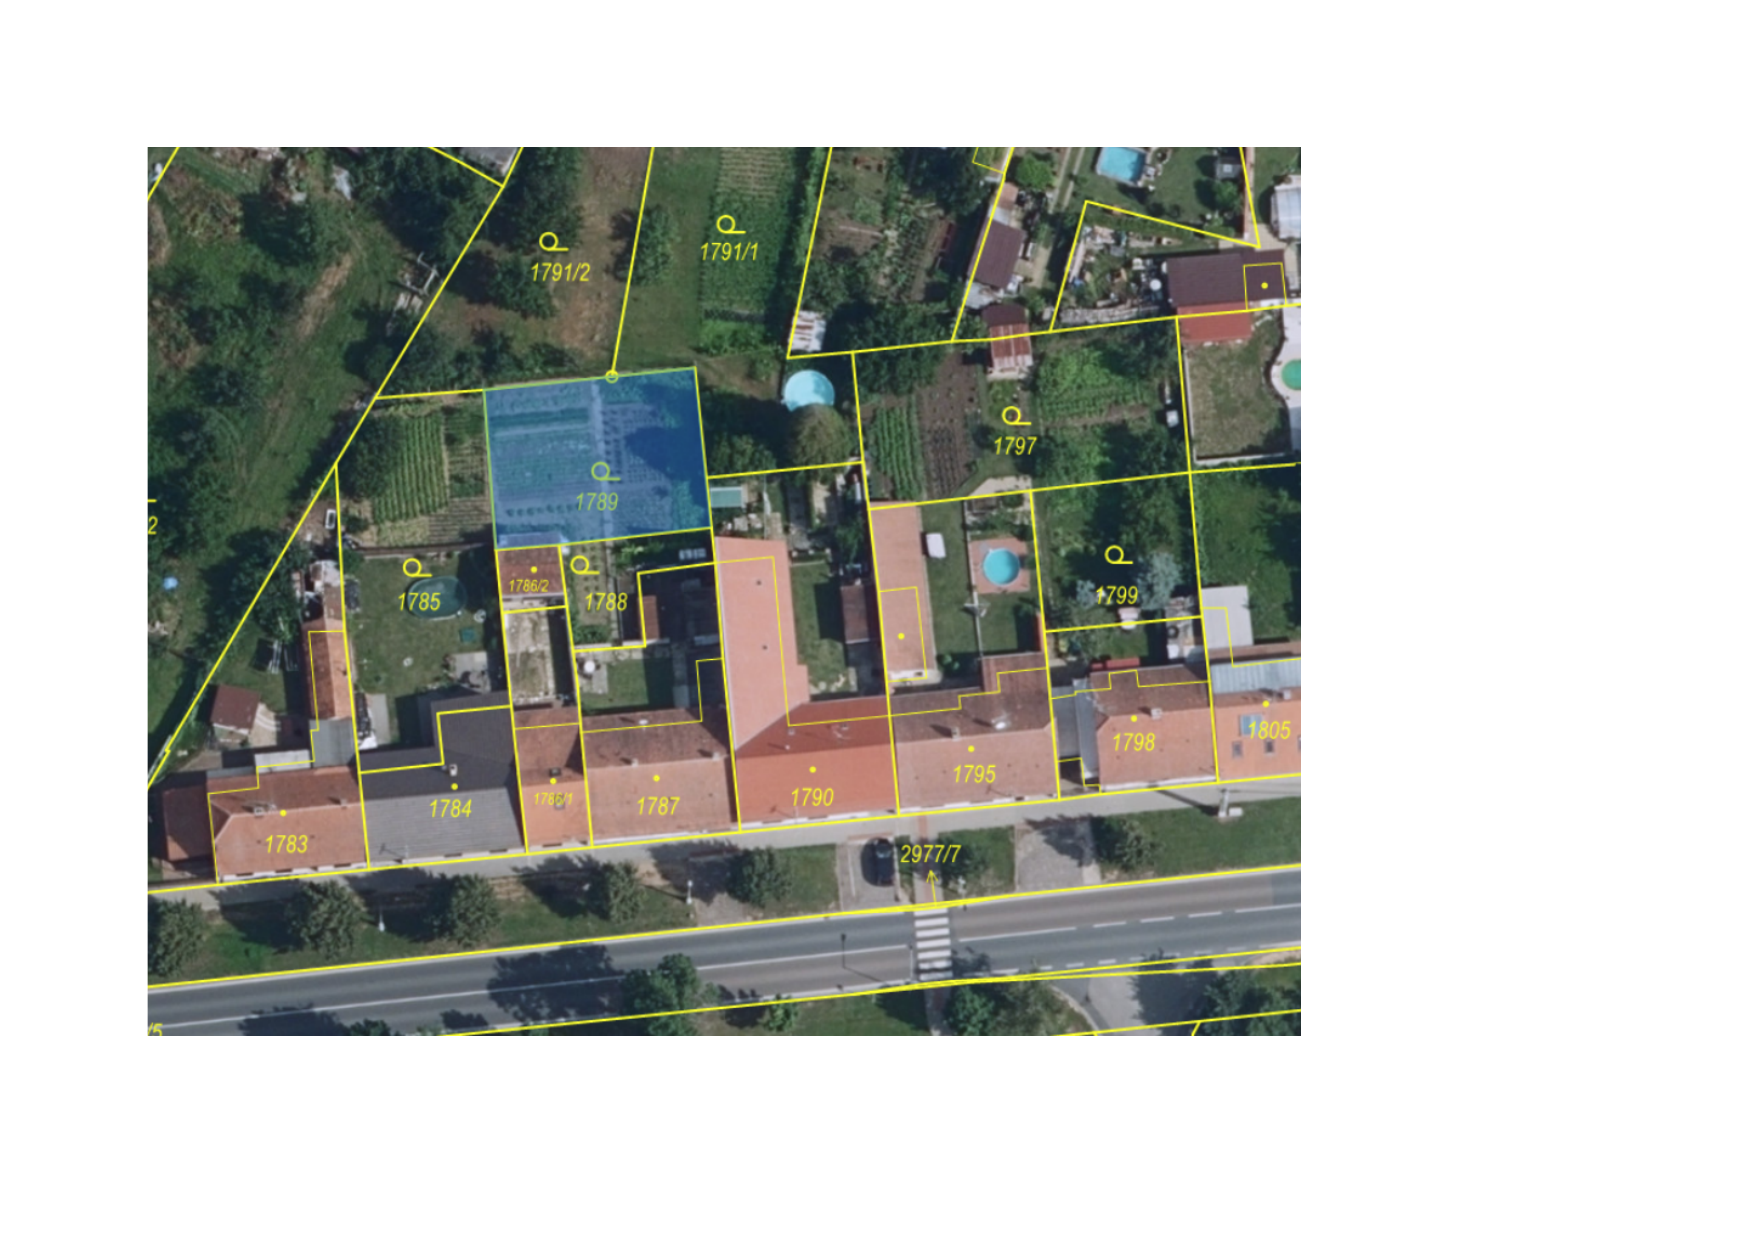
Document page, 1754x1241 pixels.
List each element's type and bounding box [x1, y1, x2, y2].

picture [147, 147, 1301, 1036]
